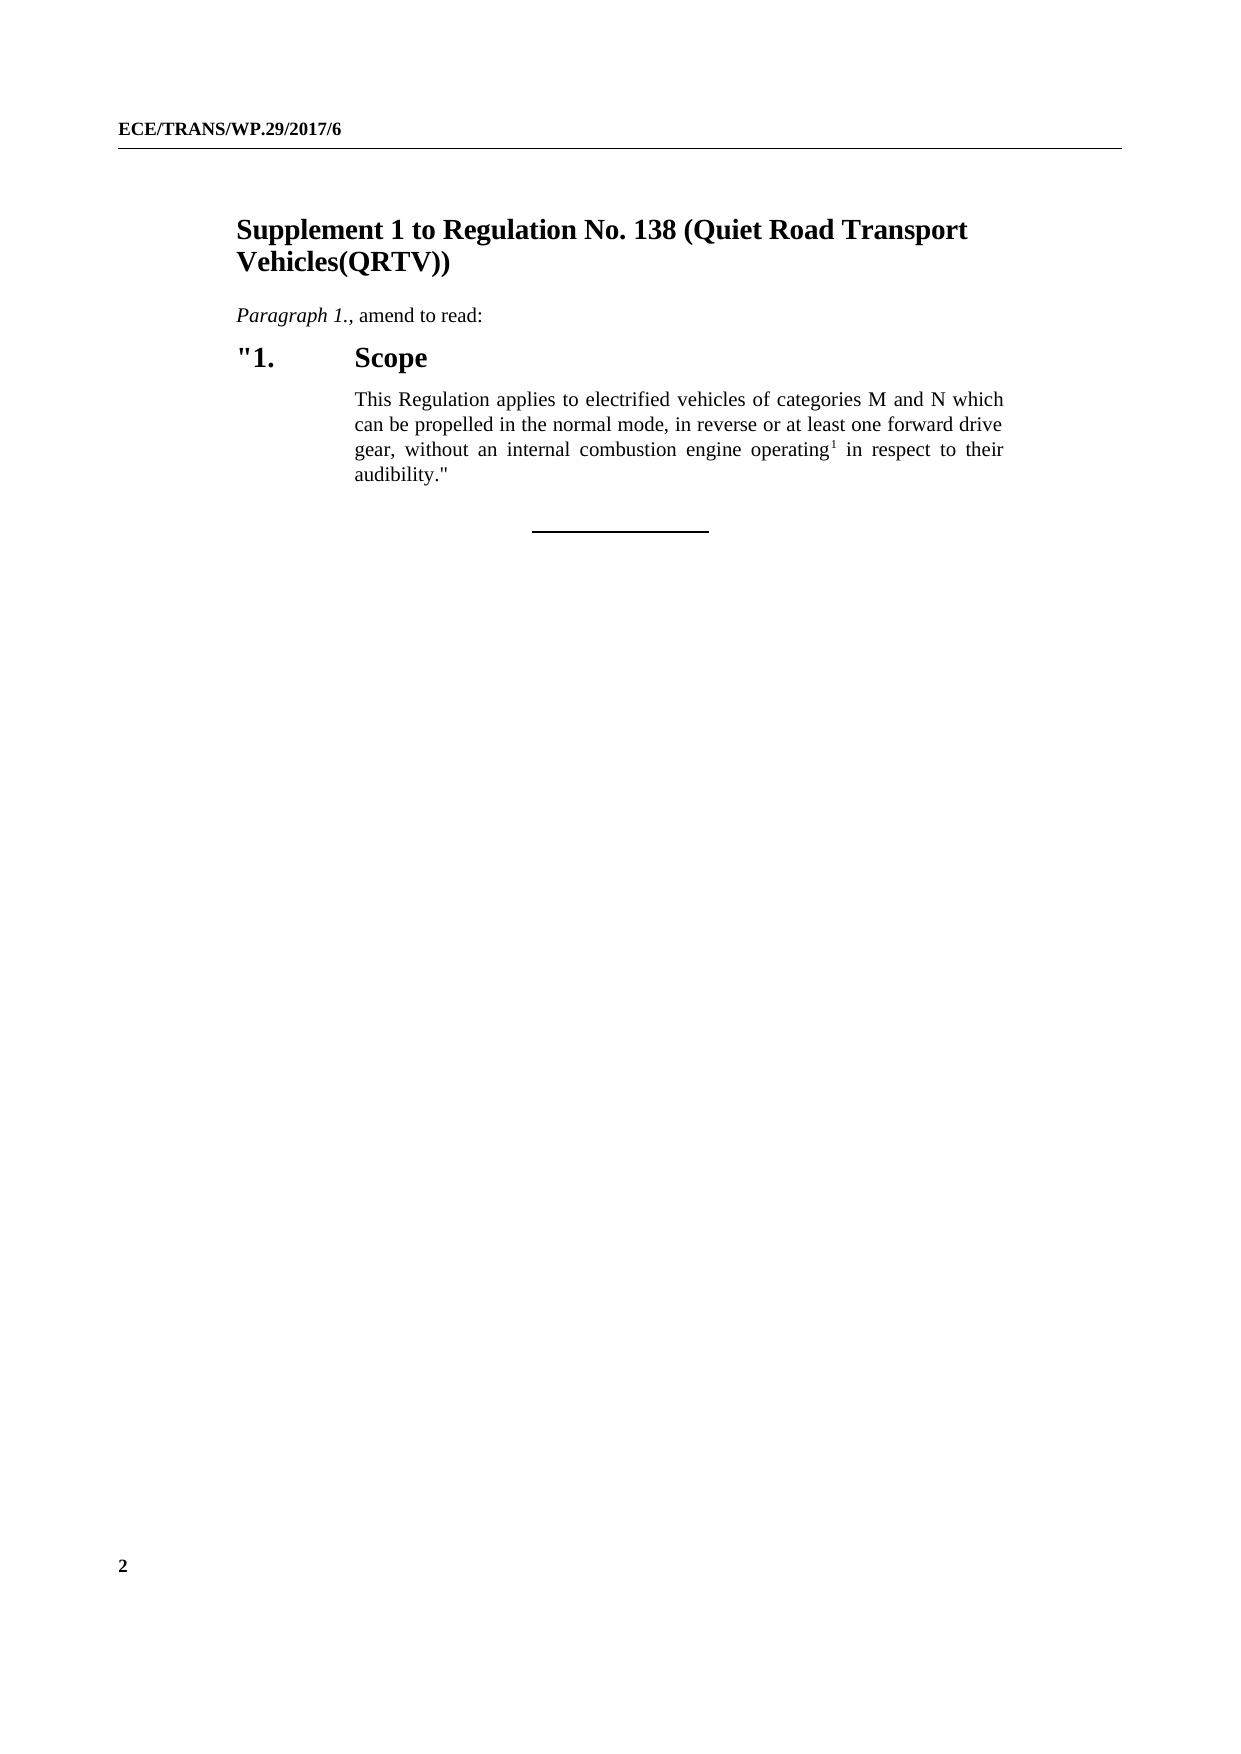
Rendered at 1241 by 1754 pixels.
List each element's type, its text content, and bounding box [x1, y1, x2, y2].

text Supplement 1 to Regulation No. 138 (Quiet Road Transport Vehicles(QRTV)) [177, 215, 1004, 277]
text Paragraph 1., amend to read: [236, 302, 1004, 327]
text This Regulation applies to electrified vehicles of categories M and N which can be propelled in the normal mode, in reverse or at least one forward drive gear, without an internal combustion engine operating1 in respect to their audibility." [354, 386, 1004, 486]
text "1. Scope [236, 340, 1004, 373]
